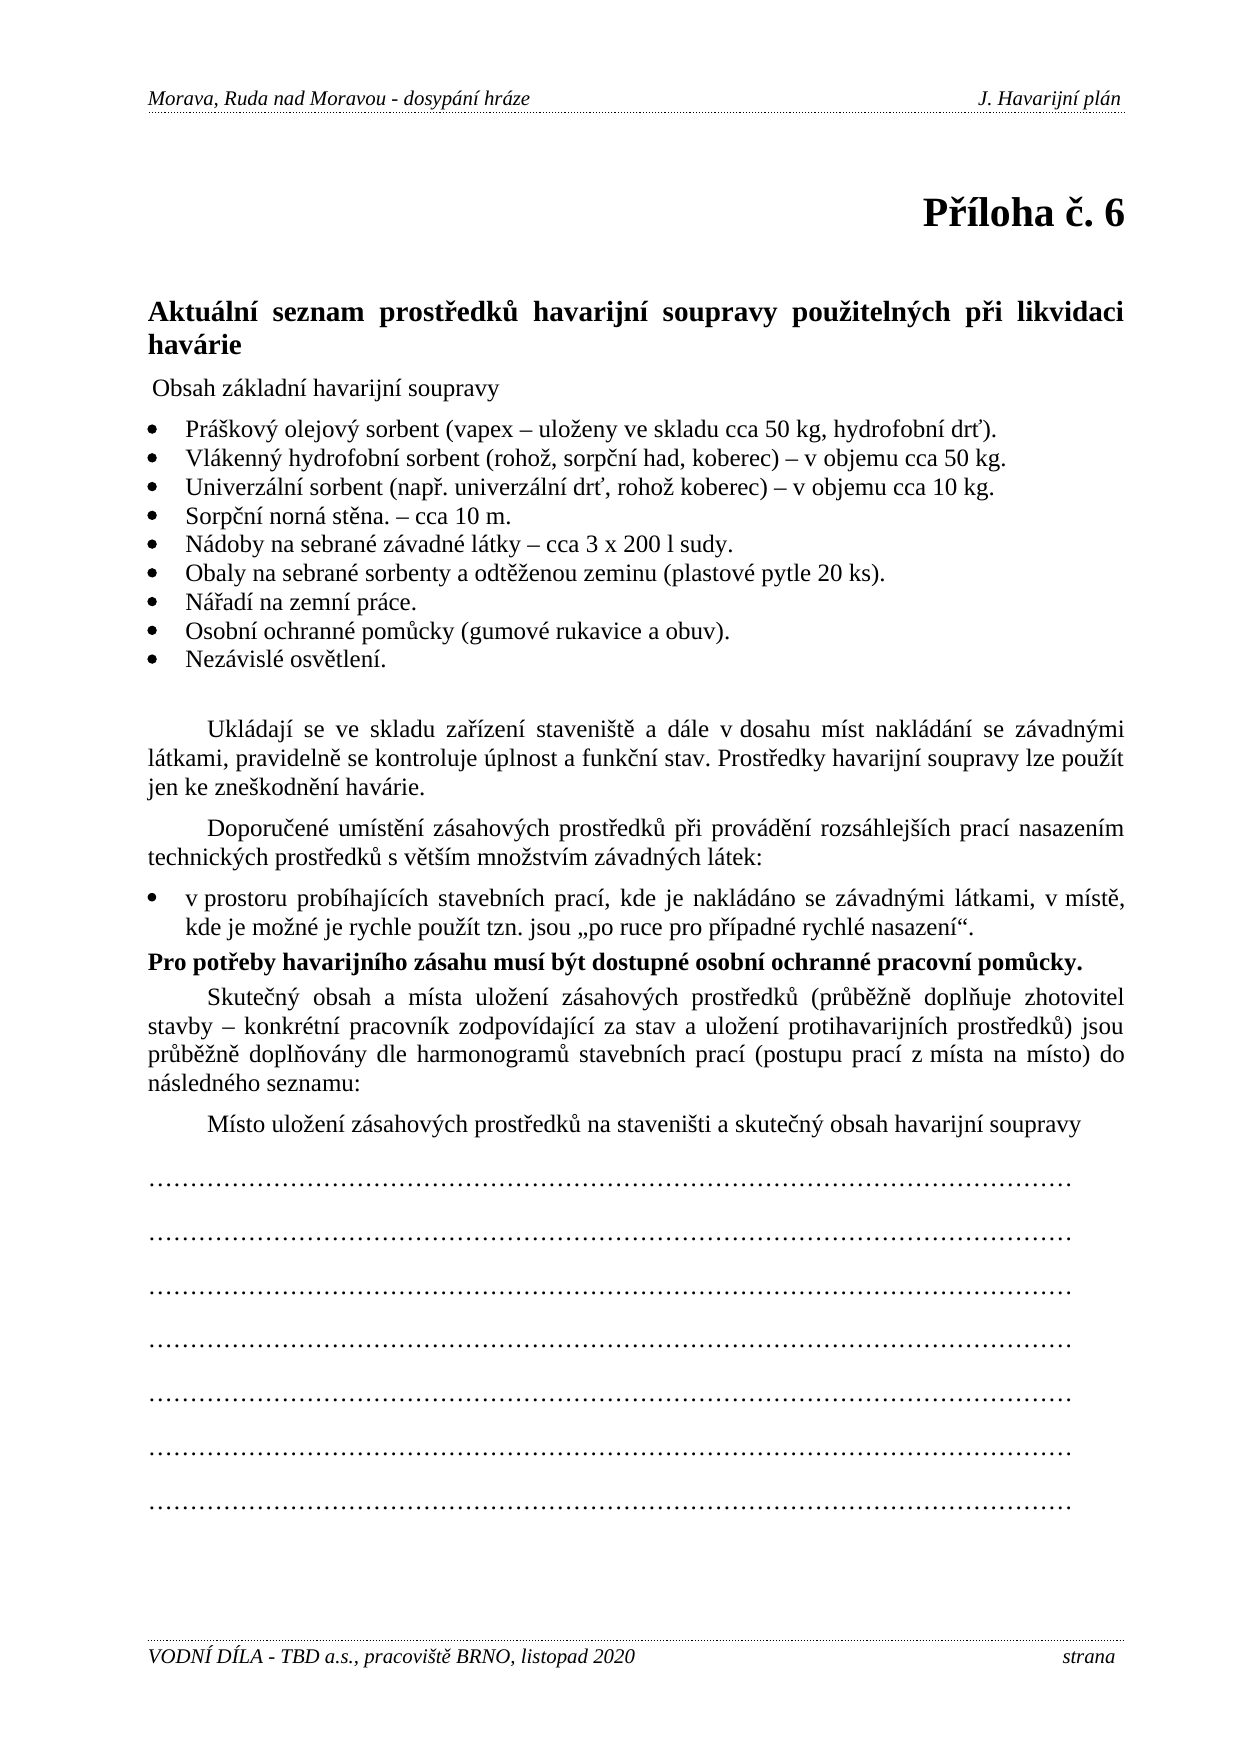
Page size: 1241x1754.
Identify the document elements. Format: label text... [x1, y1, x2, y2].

text ………………………………………………………………………………………………… [148, 1271, 1125, 1299]
text Doporučené umístění zásahových prostředků při provádění rozsáhlejších prací nasazením technických prostředků s větším množstvím závadných látek: [148, 813, 1125, 871]
text ………………………………………………………………………………………………… [148, 1217, 1125, 1246]
list Nářadí na zemní práce. [148, 587, 1125, 616]
text Příloha č. 6 [148, 187, 1125, 235]
list Nádoby na sebrané závadné látky – cca 3 x sudy. [148, 529, 1125, 558]
text ………………………………………………………………………………………………… [148, 1432, 1125, 1461]
text Obsah základní havarijní soupravy [148, 373, 1125, 402]
text ………………………………………………………………………………………………… [148, 1486, 1125, 1514]
list Sorpční norná stěna. – cca . [148, 501, 1125, 529]
text ………………………………………………………………………………………………… [148, 1163, 1125, 1192]
text Pro potřeby havarijního zásahu musí být dostupné osobní ochranné pracovní pomůcky. [148, 947, 1125, 976]
list Univerzální sorbent (např. univerzální drť, rohož koberec) – v objemu cca . [148, 472, 1125, 501]
text Skutečný obsah a místa uložení zásahových prostředků (průběžně doplňuje zhotovitel stavby – konkrétní pracovník zodpovídající za stav a uložení protihavarijních prostředků) jsou průběžně doplňovány dle harmonogramů stavebních prací (postupu prací z místa na místo) do následného seznamu: [148, 982, 1125, 1097]
list Obaly na sebrané sorbenty a odtěženou zeminu (plastové pytle 20 ks). [148, 558, 1125, 587]
list v prostoru probíhajících stavebních prací, kde je nakládáno se závadnými látkami, v místě, kde je možné je rychle použít tzn. jsou „po ruce pro případné rychlé nasazení“. [148, 883, 1125, 941]
text Ukládají se ve skladu zařízení staveniště a dále v dosahu míst nakládání se závadnými látkami, pravidelně se kontroluje úplnost a funkční stav. Prostředky havarijní soupravy lze použít jen ke zneškodnění havárie. [148, 714, 1125, 801]
text Místo uložení zásahových prostředků na staveništi a skutečný obsah havarijní soupravy [148, 1109, 1125, 1138]
text Aktuální seznam prostředků havarijní soupravy použitelných při likvidaci havárie [148, 294, 1125, 361]
text ………………………………………………………………………………………………… [148, 1324, 1125, 1353]
list Vlákenný hydrofobní sorbent (rohož, sorpční had, koberec) – v objemu cca . [148, 443, 1125, 472]
text ………………………………………………………………………………………………… [148, 1378, 1125, 1407]
list Práškový olejový sorbent (vapex – uloženy ve skladu cca , hydrofobní drť). [148, 414, 1125, 443]
list Osobní ochranné pomůcky (gumové rukavice a obuv). [148, 616, 1125, 644]
list Nezávislé osvětlení. [148, 644, 1125, 673]
